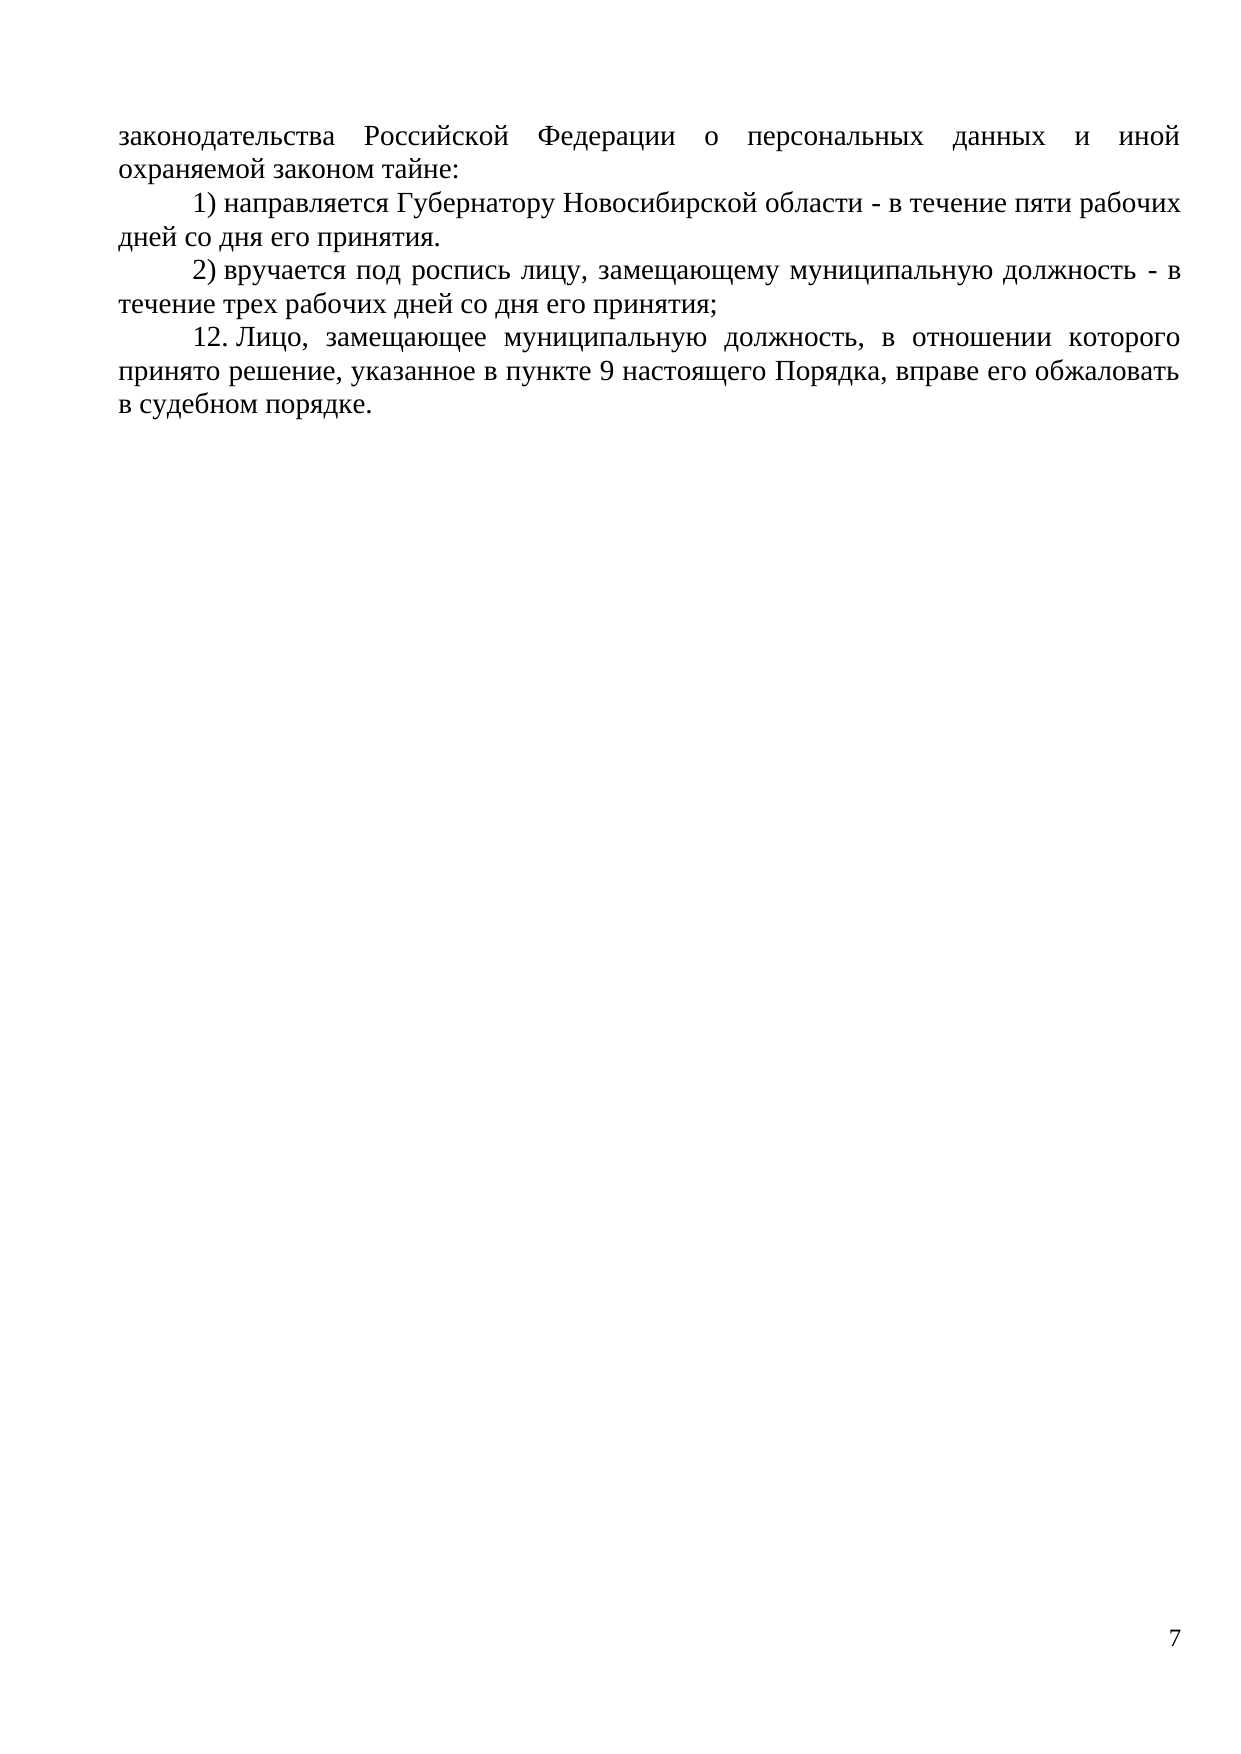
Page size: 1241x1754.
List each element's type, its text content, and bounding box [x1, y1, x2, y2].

text 1) направляется Губернатору Новосибирской области - в течение пяти рабочих дней со дня его принятия. [118, 185, 1181, 252]
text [118, 118, 1181, 185]
text 2) вручается под роспись лицу, замещающему муниципальную должность - в течение трех рабочих дней со дня его принятия; [118, 252, 1181, 319]
text 12. Лицо, замещающее муниципальную должность, в отношении которого принято решение, указанное в пункте 9 настоящего Порядка, вправе его обжаловать в судебном порядке. [118, 319, 1181, 420]
